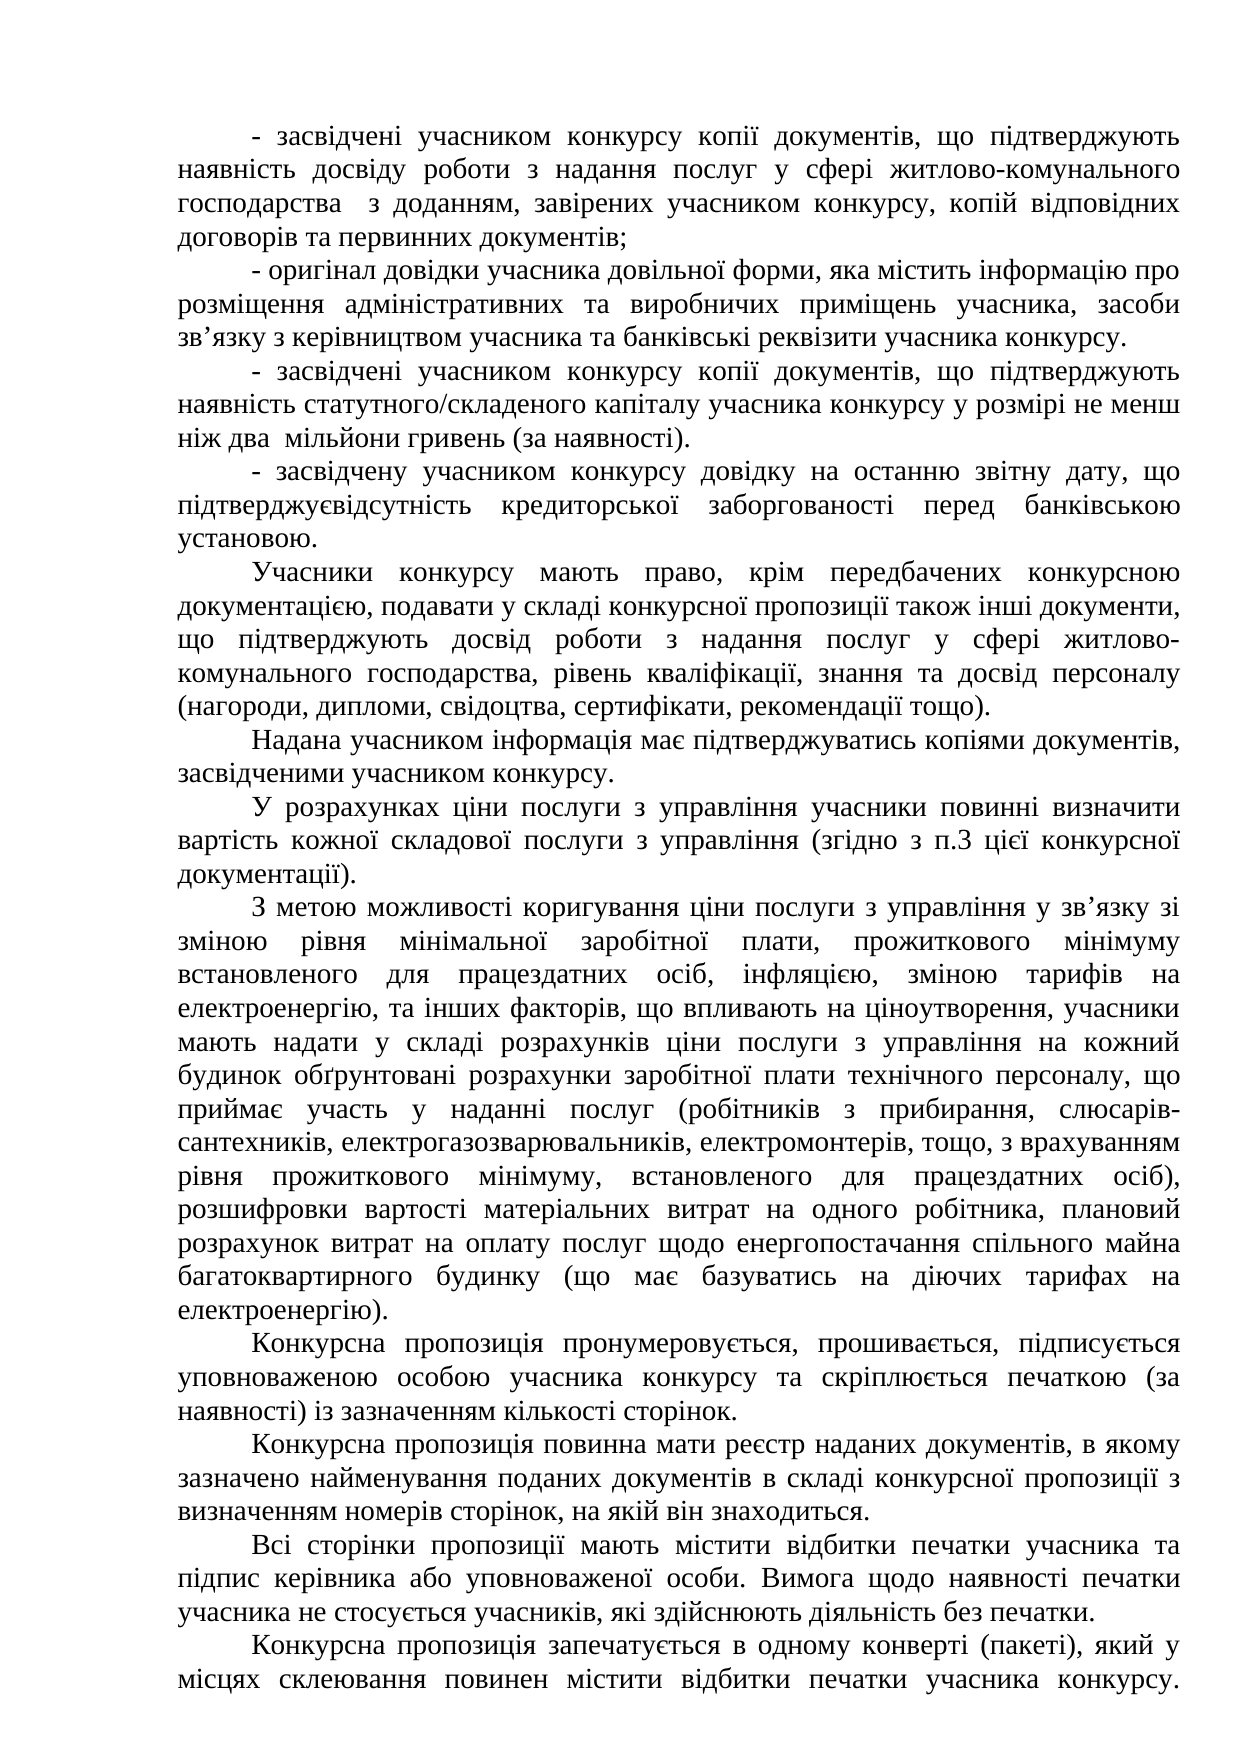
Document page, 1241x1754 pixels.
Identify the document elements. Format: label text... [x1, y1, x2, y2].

text - оригінал довідки учасника довільної форми, яка містить інформацію про розміщення адміністративних та виробничих приміщень учасника, засоби зв’язку з керівництвом учасника та банківські реквізити учасника конкурсу. [177, 252, 1181, 353]
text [177, 1627, 1181, 1694]
text З метою можливості коригування ціни послуги з управління у зв’язку зі зміною рівня мінімальної заробітної плати, прожиткового мінімуму встановленого для працездатних осіб, інфляцією, зміною тарифів на електроенергію, та інших факторів, що впливають на ціноутворення, учасники мають надати у складі розрахунків ціни послуги з управління на кожний будинок обґрунтовані розрахунки заробітної плати технічного персоналу, що приймає участь у наданні послуг (робітників з прибирання, слюсарів-сантехників, електрогазозварювальників, електромонтерів, тощо, з врахуванням рівня прожиткового мінімуму, встановленого для працездатних осіб), розшифровки вартості матеріальних витрат на одного робітника, плановий розрахунок витрат на оплату послуг щодо енергопостачання спільного майна багатоквартирного будинку (що має базуватись на діючих тарифах на електроенергію). [177, 889, 1181, 1326]
text Всі сторінки пропозиції мають містити відбитки печатки учасника та підпис керівника або уповноваженої особи. Вимога щодо наявності печатки учасника не стосується учасників, які здійснюють діяльність без печатки. [177, 1527, 1181, 1627]
text Учасники конкурсу мають право, крім передбачених конкурсною документацією, подавати у складі конкурсної пропозиції також інші документи, що підтверджують досвід роботи з надання послуг у сфері житлово-комунального господарства, рівень кваліфікації, знання та досвід персоналу (нагороди, дипломи, свідоцтва, сертифікати, рекомендації тощо). [177, 554, 1181, 722]
text Конкурсна пропозиція пронумеровується, прошивається, підписується уповноваженою особою учасника конкурсу та скріплюється печаткою (за наявності) із зазначенням кількості сторінок. [177, 1326, 1181, 1426]
text Конкурсна пропозиція повинна мати реєстр наданих документів, в якому зазначено найменування поданих документів в складі конкурсної пропозиції з визначенням номерів сторінок, на якій він знаходиться. [177, 1426, 1181, 1527]
text У розрахунках ціни послуги з управління учасники повинні визначити вартість кожної складової послуги з управління (згідно з п.3 цієї конкурсної документації). [177, 789, 1181, 889]
text - засвідчені учасником конкурсу копії документів, що підтверджують наявність статутного/складеного капіталу учасника конкурсу у розмірі не менш ніж два мільйони гривень (за наявності). [177, 353, 1181, 453]
text Надана учасником інформація має підтверджуватись копіями документів, засвідченими учасником конкурсу. [177, 722, 1181, 789]
text - засвідчену учасником конкурсу довідку на останню звітну дату, що підтверджуєвідсутність кредиторської заборгованості перед банківською установою. [177, 453, 1181, 554]
text - засвідчені учасником конкурсу копії документів, що підтверджують наявність досвіду роботи з надання послуг у сфері житлово-комунального господарства з доданням, завірених учасником конкурсу, копій відповідних договорів та первинних документів; [177, 118, 1181, 252]
